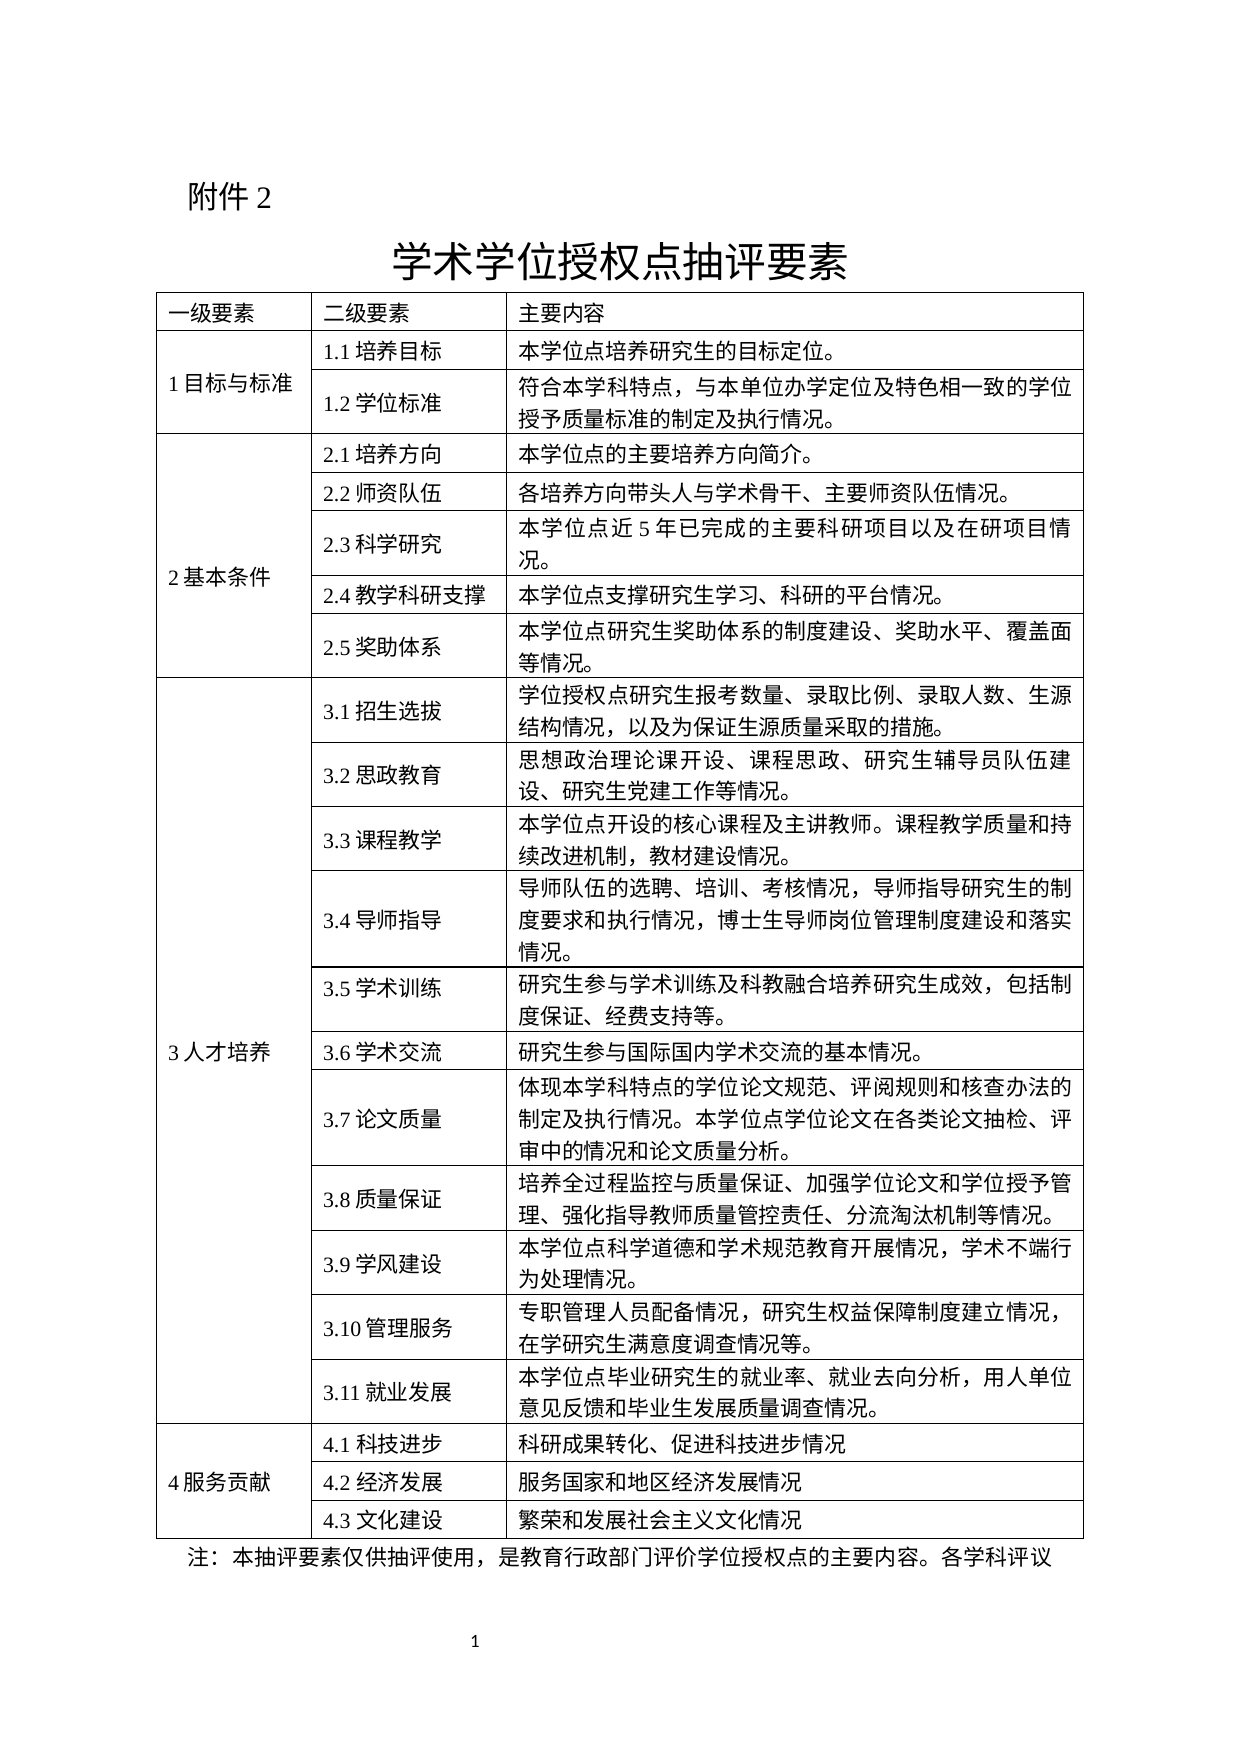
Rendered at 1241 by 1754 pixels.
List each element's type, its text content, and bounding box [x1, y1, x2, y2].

table_cell 本学位点研究生奖助体系的制度建设、奖助水平、覆盖面等情况。 [507, 614, 1083, 677]
table_cell 3.10管理服务 [312, 1295, 506, 1358]
table_cell 1目标与标准 [157, 331, 311, 433]
table_cell 4.3 文化建设 [312, 1501, 506, 1538]
table_cell 3人才培养 [157, 678, 311, 1423]
table_cell 3.5学术训练 [312, 968, 506, 1031]
table_cell 2.1培养方向 [312, 434, 506, 472]
table_cell 3.2思政教育 [312, 743, 506, 806]
table_cell 本学位点的主要培养方向简介。 [507, 434, 1083, 472]
table_cell 服务国家和地区经济发展情况 [507, 1462, 1083, 1500]
table_cell 3.6学术交流 [312, 1032, 506, 1069]
table_cell 1.2学位标准 [312, 370, 506, 433]
table_cell 研究生参与国际国内学术交流的基本情况。 [507, 1032, 1083, 1069]
table_cell 本学位点培养研究生的目标定位。 [507, 331, 1083, 369]
table_cell 研究生参与学术训练及科教融合培养研究生成效，包括制度保证、经费支持等。 [507, 968, 1083, 1031]
table_cell 3.9学风建设 [312, 1231, 506, 1294]
table_cell 本学位点毕业研究生的就业率、就业去向分析，用人单位意见反馈和毕业生发展质量调查情况。 [507, 1360, 1083, 1423]
table_cell 学位授权点研究生报考数量、录取比例、录取人数、生源结构情况，以及为保证生源质量采取的措施。 [507, 678, 1083, 742]
table_cell 2.3科学研究 [312, 511, 506, 574]
table_cell 专职管理人员配备情况，研究生权益保障制度建立情况，在学研究生满意度调查情况等。 [507, 1295, 1083, 1358]
table_cell 各培养方向带头人与学术骨干、主要师资队伍情况。 [507, 473, 1083, 510]
table_cell 导师队伍的选聘、培训、考核情况，导师指导研究生的制度要求和执行情况，博士生导师岗位管理制度建设和落实情况。 [507, 871, 1083, 966]
text 学术学位授权点抽评要素 [187, 227, 1053, 292]
table_cell 4服务贡献 [157, 1424, 311, 1538]
table_cell 3.8质量保证 [312, 1166, 506, 1230]
text 附件2 [187, 162, 1053, 227]
table_cell 2.2师资队伍 [312, 473, 506, 510]
table_cell 本学位点科学道德和学术规范教育开展情况，学术不端行为处理情况。 [507, 1231, 1083, 1294]
table_header 一级要素 [157, 293, 311, 330]
table_cell 思想政治理论课开设、课程思政、研究生辅导员队伍建设、研究生党建工作等情况。 [507, 743, 1083, 806]
table_header 二级要素 [312, 293, 506, 330]
table_cell 2.4教学科研支撑 [312, 576, 506, 613]
table_cell 1.1培养目标 [312, 331, 506, 369]
table_header 主要内容 [507, 293, 1083, 330]
table_cell 3.4导师指导 [312, 871, 506, 966]
table_cell 本学位点近5年已完成的主要科研项目以及在研项目情况。 [507, 511, 1083, 574]
table_cell 3.3课程教学 [312, 807, 506, 870]
table_cell 3.7论文质量 [312, 1070, 506, 1165]
table_cell 科研成果转化、促进科技进步情况 [507, 1424, 1083, 1461]
table_cell 符合本学科特点，与本单位办学定位及特色相一致的学位授予质量标准的制定及执行情况。 [507, 370, 1083, 433]
table_cell 本学位点支撑研究生学习、科研的平台情况。 [507, 576, 1083, 613]
table_cell 3.1招生选拔 [312, 678, 506, 742]
table_cell 培养全过程监控与质量保证、加强学位论文和学位授予管理、强化指导教师质量管控责任、分流淘汰机制等情况。 [507, 1166, 1083, 1230]
table_cell 2基本条件 [157, 434, 311, 677]
table_cell 4.1 科技进步 [312, 1424, 506, 1461]
table_cell 2.5奖助体系 [312, 614, 506, 677]
table_cell 4.2 经济发展 [312, 1462, 506, 1500]
table_cell 本学位点开设的核心课程及主讲教师。课程教学质量和持续改进机制，教材建设情况。 [507, 807, 1083, 870]
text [187, 1539, 1053, 1572]
table_cell 繁荣和发展社会主义文化情况 [507, 1501, 1083, 1538]
table_cell 3.11就业发展 [312, 1360, 506, 1423]
table_cell 体现本学科特点的学位论文规范、评阅规则和核查办法的制定及执行情况。本学位点学位论文在各类论文抽检、评审中的情况和论文质量分析。 [507, 1070, 1083, 1165]
